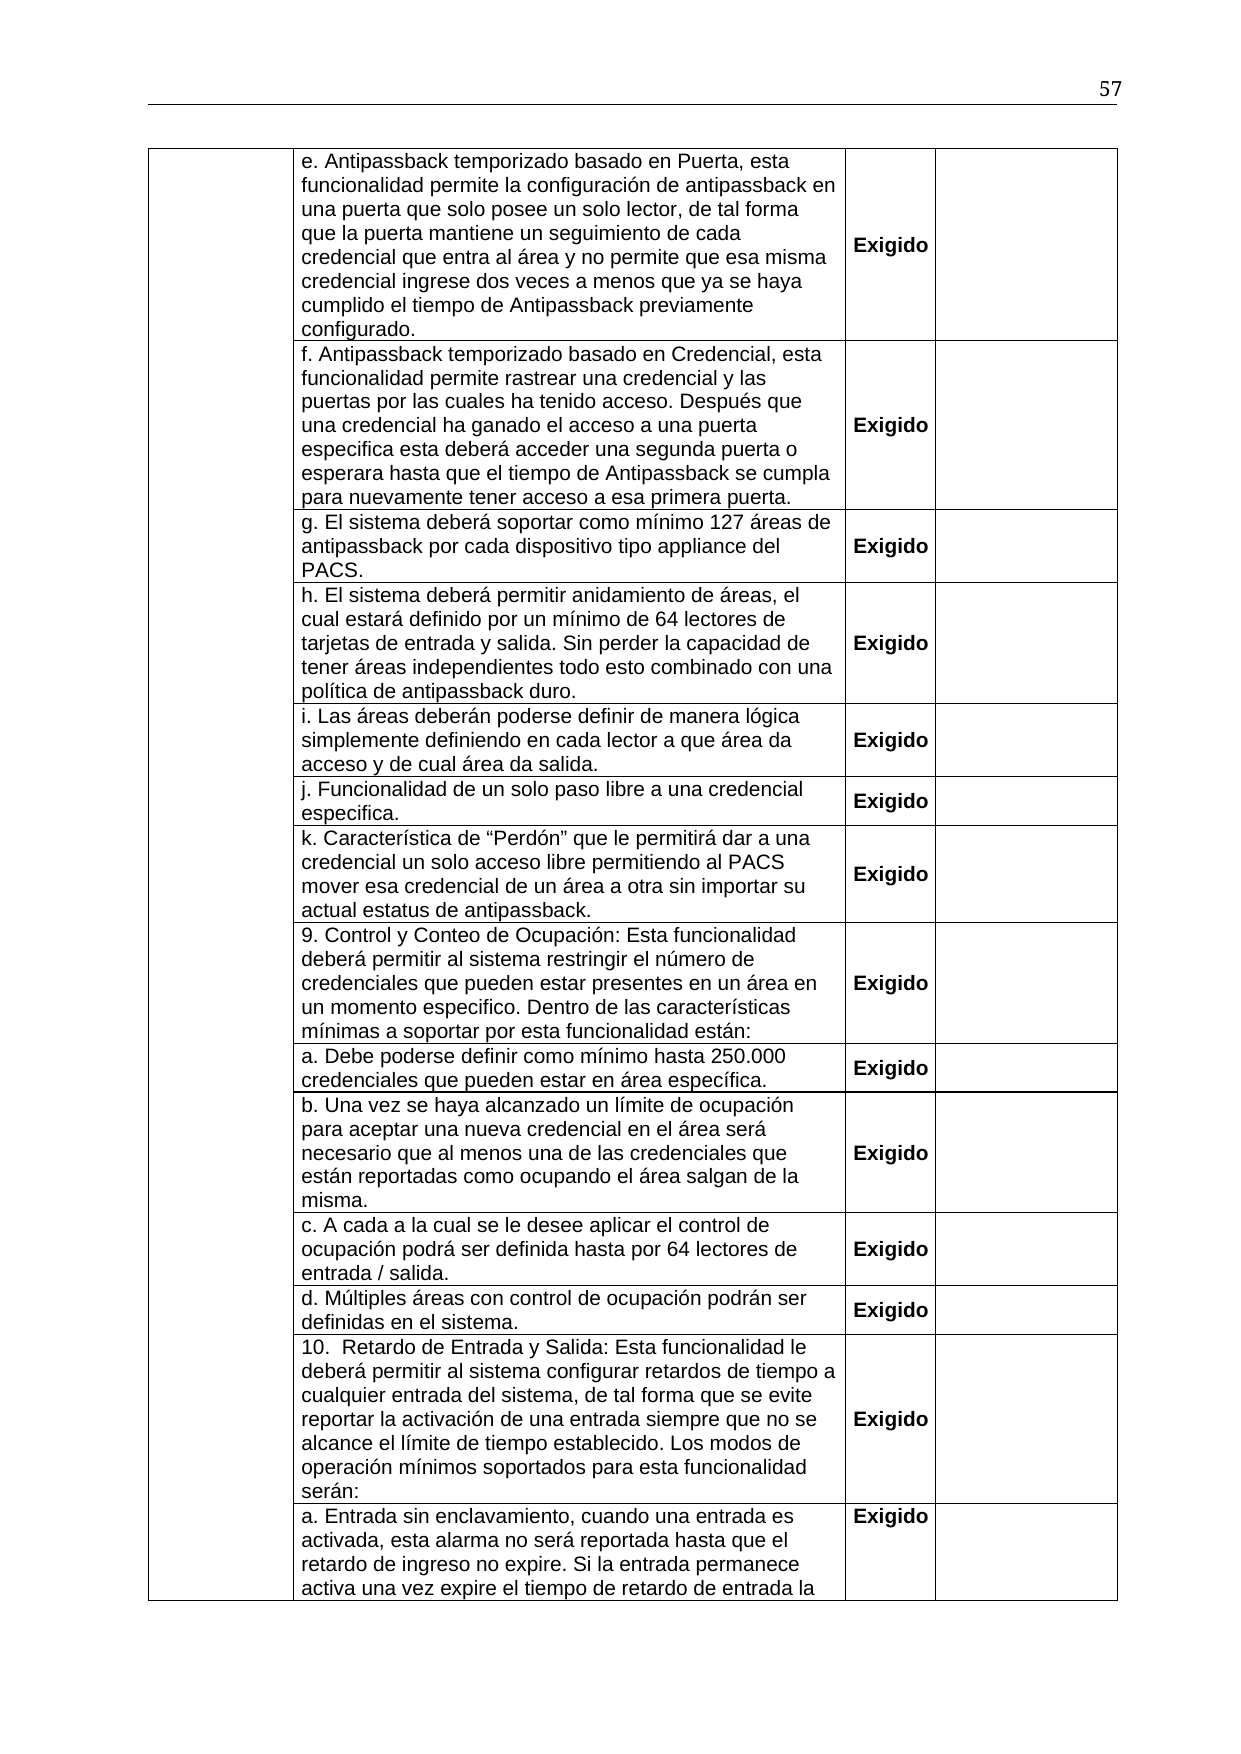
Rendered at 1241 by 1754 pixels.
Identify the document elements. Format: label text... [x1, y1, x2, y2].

table_cell Exigido [846, 1286, 935, 1334]
table_cell [936, 704, 1117, 776]
table_cell Exigido [846, 1335, 935, 1503]
table_cell Exigido [846, 1213, 935, 1285]
table_cell d. Múltiples áreas con control de ocupación podrán ser definidas en el sistema. [294, 1286, 845, 1334]
table_cell f. Antipassback temporizado basado en Credencial, esta funcionalidad permite rastrear una credencial y las puertas por las cuales ha tenido acceso. Después que una credencial ha ganado el acceso a una puerta especifica esta deberá acceder una segunda puerta o esperara hasta que el tiempo de Antipassback se cumpla para nuevamente tener acceso a esa primera puerta. [294, 341, 845, 509]
table_cell [936, 1044, 1117, 1091]
table_cell [936, 1286, 1117, 1334]
table_cell Exigido [846, 1044, 935, 1091]
table_cell [936, 149, 1117, 340]
table_cell [936, 777, 1117, 825]
table_cell j. Funcionalidad de un solo paso libre a una credencial especifica. [294, 777, 845, 825]
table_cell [294, 1504, 845, 1600]
table_cell [936, 826, 1117, 922]
table_cell g. El sistema deberá soportar como mínimo 127 áreas de antipassback por cada dispositivo tipo appliance del PACS. [294, 510, 845, 582]
table_cell 10. Retardo de Entrada y Salida: Esta funcionalidad le deberá permitir al sistema configurar retardos de tiempo a cualquier entrada del sistema, de tal forma que se evite reportar la activación de una entrada siempre que no se alcance el límite de tiempo establecido. Los modos de operación mínimos soportados para esta funcionalidad serán: [294, 1335, 845, 1503]
table_cell [936, 510, 1117, 582]
table_cell Exigido [846, 1504, 935, 1600]
table_cell Exigido [846, 341, 935, 509]
table_cell Exigido [846, 777, 935, 825]
table_cell Exigido [846, 704, 935, 776]
table_cell [936, 1093, 1117, 1212]
table_cell b. Una vez se haya alcanzado un límite de ocupación para aceptar una nueva credencial en el área será necesario que al menos una de las credenciales que están reportadas como ocupando el área salgan de la misma. [294, 1093, 845, 1212]
table_cell e. Antipassback temporizado basado en Puerta, esta funcionalidad permite la configuración de antipassback en una puerta que solo posee un solo lector, de tal forma que la puerta mantiene un seguimiento de cada credencial que entra al área y no permite que esa misma credencial ingrese dos veces a menos que ya se haya cumplido el tiempo de Antipassback previamente configurado. [294, 149, 845, 340]
table_cell [936, 1335, 1117, 1503]
table_cell Exigido [846, 1093, 935, 1212]
table_cell Exigido [846, 583, 935, 703]
table_cell Exigido [846, 923, 935, 1042]
table_cell i. Las áreas deberán poderse definir de manera lógica simplemente definiendo en cada lector a que área da acceso y de cual área da salida. [294, 704, 845, 776]
table_cell a. Debe poderse definir como mínimo hasta 250.000 credenciales que pueden estar en área específica. [294, 1044, 845, 1091]
table_cell 9. Control y Conteo de Ocupación: Esta funcionalidad deberá permitir al sistema restringir el número de credenciales que pueden estar presentes en un área en un momento especifico. Dentro de las características mínimas a soportar por esta funcionalidad están: [294, 923, 845, 1042]
table_cell [936, 1504, 1117, 1600]
table_cell Exigido [846, 510, 935, 582]
table_cell h. El sistema deberá permitir anidamiento de áreas, el cual estará definido por un mínimo de 64 lectores de tarjetas de entrada y salida. Sin perder la capacidad de tener áreas independientes todo esto combinado con una política de antipassback duro. [294, 583, 845, 703]
table_cell k. Característica de “Perdón” que le permitirá dar a una credencial un solo acceso libre permitiendo al PACS mover esa credencial de un área a otra sin importar su actual estatus de antipassback. [294, 826, 845, 922]
table_cell [936, 341, 1117, 509]
table_cell [936, 583, 1117, 703]
table_cell [936, 1213, 1117, 1285]
table_cell [936, 923, 1117, 1042]
table_cell Exigido [846, 149, 935, 340]
table_cell c. A cada a la cual se le desee aplicar el control de ocupación podrá ser definida hasta por 64 lectores de entrada / salida. [294, 1213, 845, 1285]
table_cell Exigido [846, 826, 935, 922]
